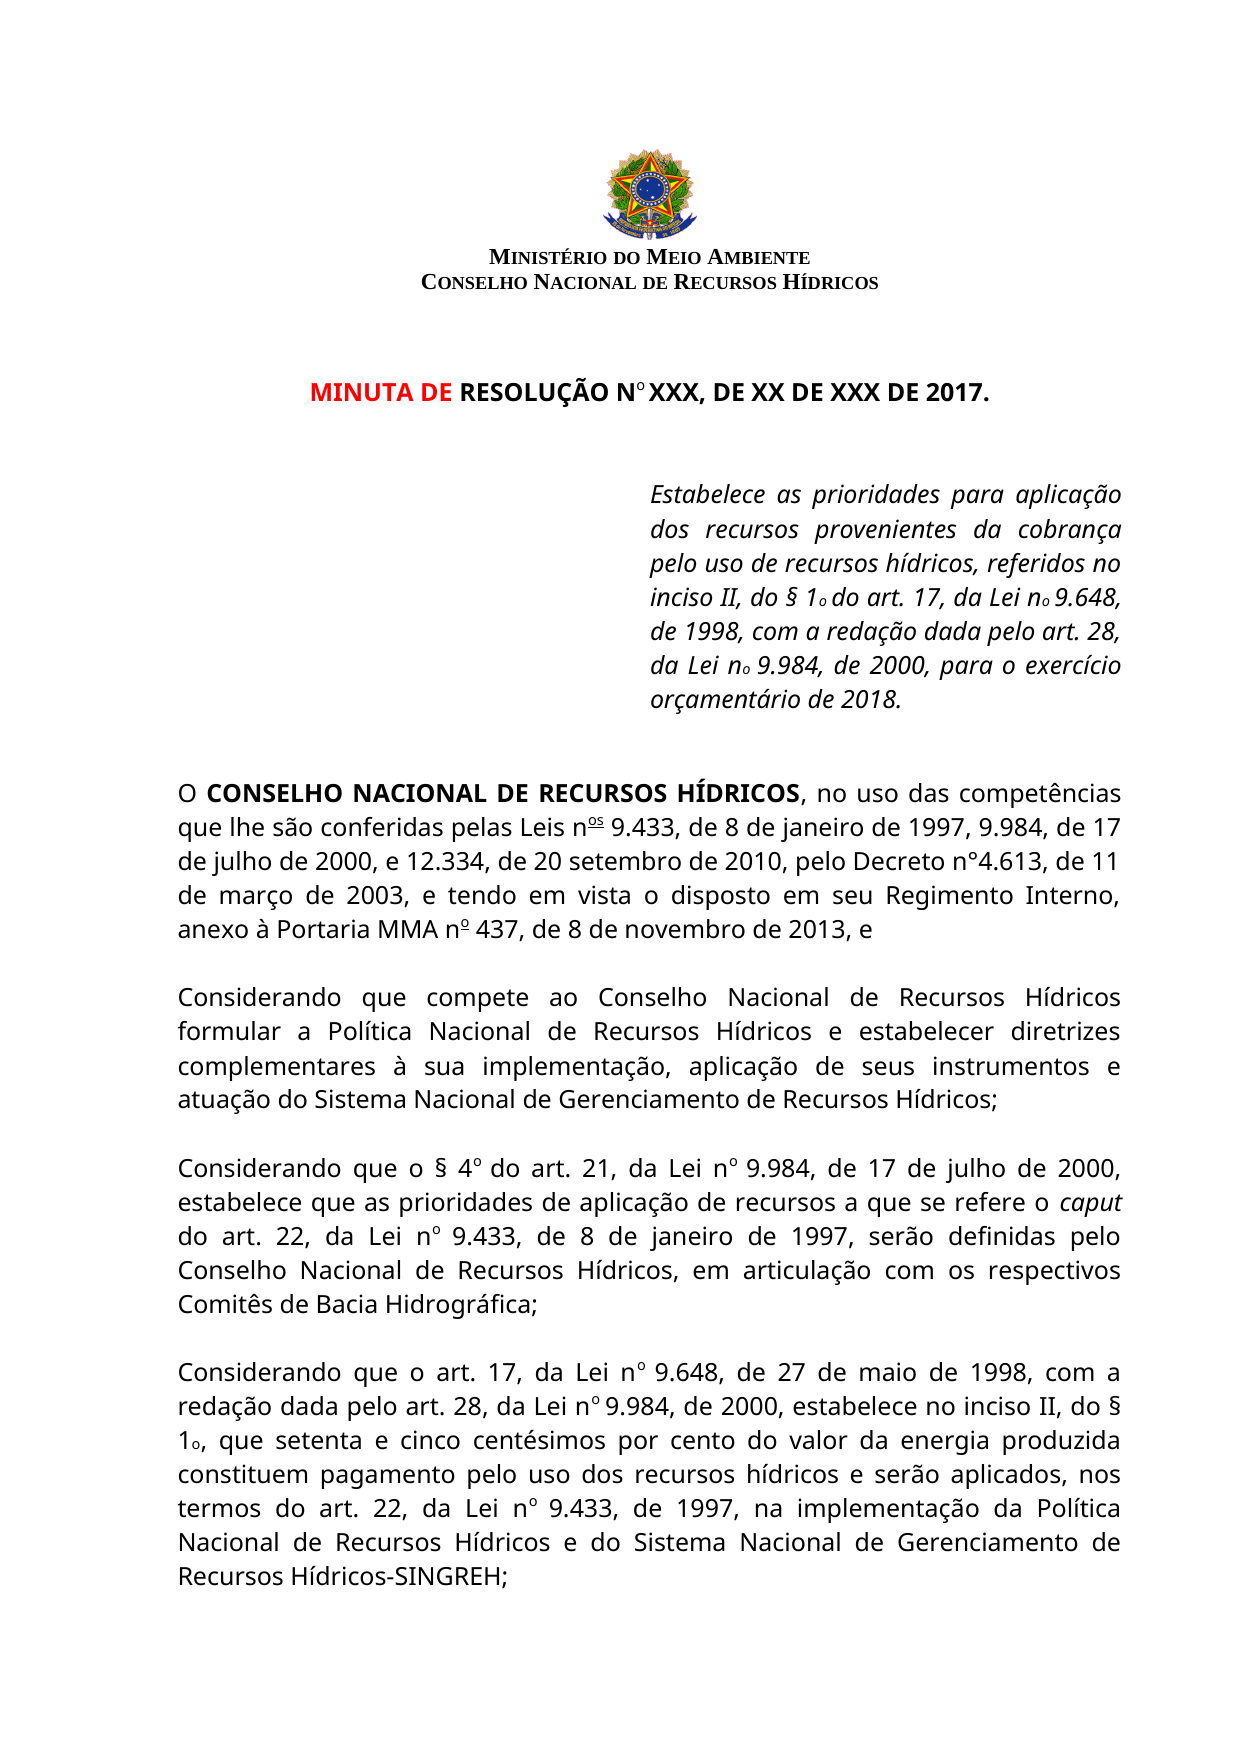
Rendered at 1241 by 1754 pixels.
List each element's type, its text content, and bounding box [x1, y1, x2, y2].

text Ministério do Meio Ambiente [177, 243, 1122, 269]
text Estabelece as prioridades para aplicação dos recursos provenientes da cobrança pelo uso de recursos hídricos, referidos no inciso II, do § 1o do art. 17, da Lei no 9.648, de 1998, com a redação dada pelo art. 28, da Lei no 9.984, de 2000, para o exercício orçamentário de 2018. [650, 477, 1122, 716]
text Considerando que o art. 17, da Lei no 9.648, de 27 de maio de 1998, com a redação dada pelo art. 28, da Lei no 9.984, de 2000, estabelece no inciso II, do § 1o, que setenta e cinco centésimos por cento do valor da energia produzida constituem pagamento pelo uso dos recursos hídricos e serão aplicados, nos termos do art. 22, da Lei no 9.433, de 1997, na implementação da Política Nacional de Recursos Hídricos e do Sistema Nacional de Gerenciamento de Recursos Hídricos-SINGREH; [177, 1355, 1122, 1593]
text MINUTA DE RESOLUÇÃO No XXX, DE XX DE XXX DE 2017. [177, 375, 1122, 409]
text O CONSELHO NACIONAL DE RECURSOS HÍDRICOS, no uso das competências que lhe são conferidas pelas Leis nos 9.433, de 8 de janeiro de 1997, 9.984, de 17 de julho de 2000, e 12.334, de 20 setembro de 2010, pelo Decreto n°4.613, de 11 de março de 2003, e tendo em vista o disposto em seu Regimento Interno, anexo à Portaria MMA no 437, de 8 de novembro de 2013, e [177, 776, 1122, 946]
text Considerando que o § 4o do art. 21, da Lei no 9.984, de 17 de julho de 2000, estabelece que as prioridades de aplicação de recursos a que se refere o caput do art. 22, da Lei no 9.433, de 8 de janeiro de 1997, serão definidas pelo Conselho Nacional de Recursos Hídricos, em articulação com os respectivos Comitês de Bacia Hidrográfica; [177, 1150, 1122, 1321]
text Considerando que compete ao Conselho Nacional de Recursos Hídricos formular a Política Nacional de Recursos Hídricos e estabelecer diretrizes complementares à sua implementação, aplicação de seus instrumentos e atuação do Sistema Nacional de Gerenciamento de Recursos Hídricos; [177, 980, 1122, 1116]
text Conselho Nacional de Recursos Hídricos [177, 269, 1122, 294]
picture [602, 147, 698, 243]
